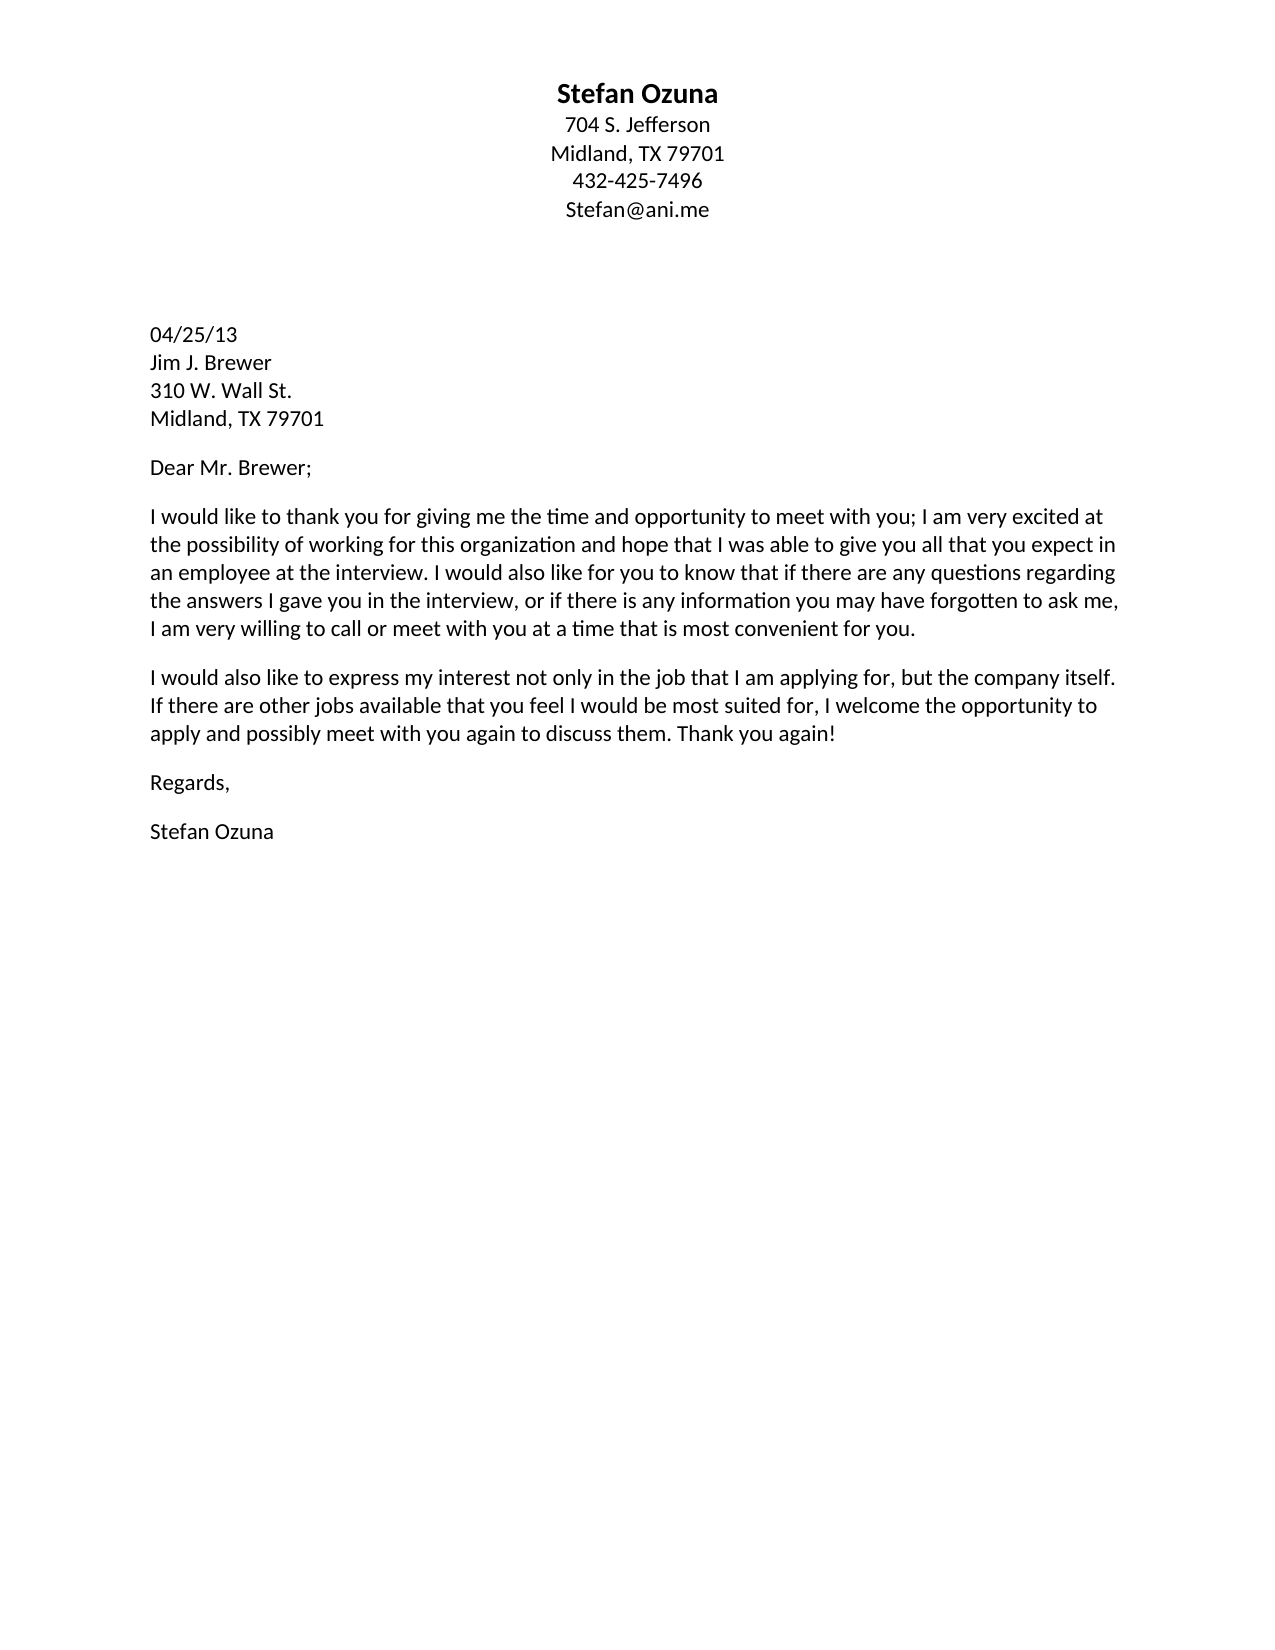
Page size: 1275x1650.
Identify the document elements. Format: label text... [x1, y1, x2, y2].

text I would like to thank you for giving me the time and opportunity to meet with you; I am very excited at the possibility of working for this organization and hope that I was able to give you all that you expect in an employee at the interview. I would also like for you to know that if there are any questions regarding the answers I gave you in the interview, or if there is any information you may have forgotten to ask me, I am very willing to call or meet with you at a time that is most convenient for you. [150, 502, 1125, 642]
text Dear Mr. Brewer; [150, 453, 1125, 481]
text 04/25/13 Jim J. Brewer 310 W. Wall St. Midland, TX 79701 [150, 320, 1125, 432]
text Stefan Ozuna [150, 817, 1125, 845]
text I would also like to express my interest not only in the job that I am applying for, but the company itself. If there are other jobs available that you feel I would be most suited for, I welcome the opportunity to apply and possibly meet with you again to discuss them. Thank you again! [150, 663, 1125, 747]
text Regards, [150, 768, 1125, 796]
